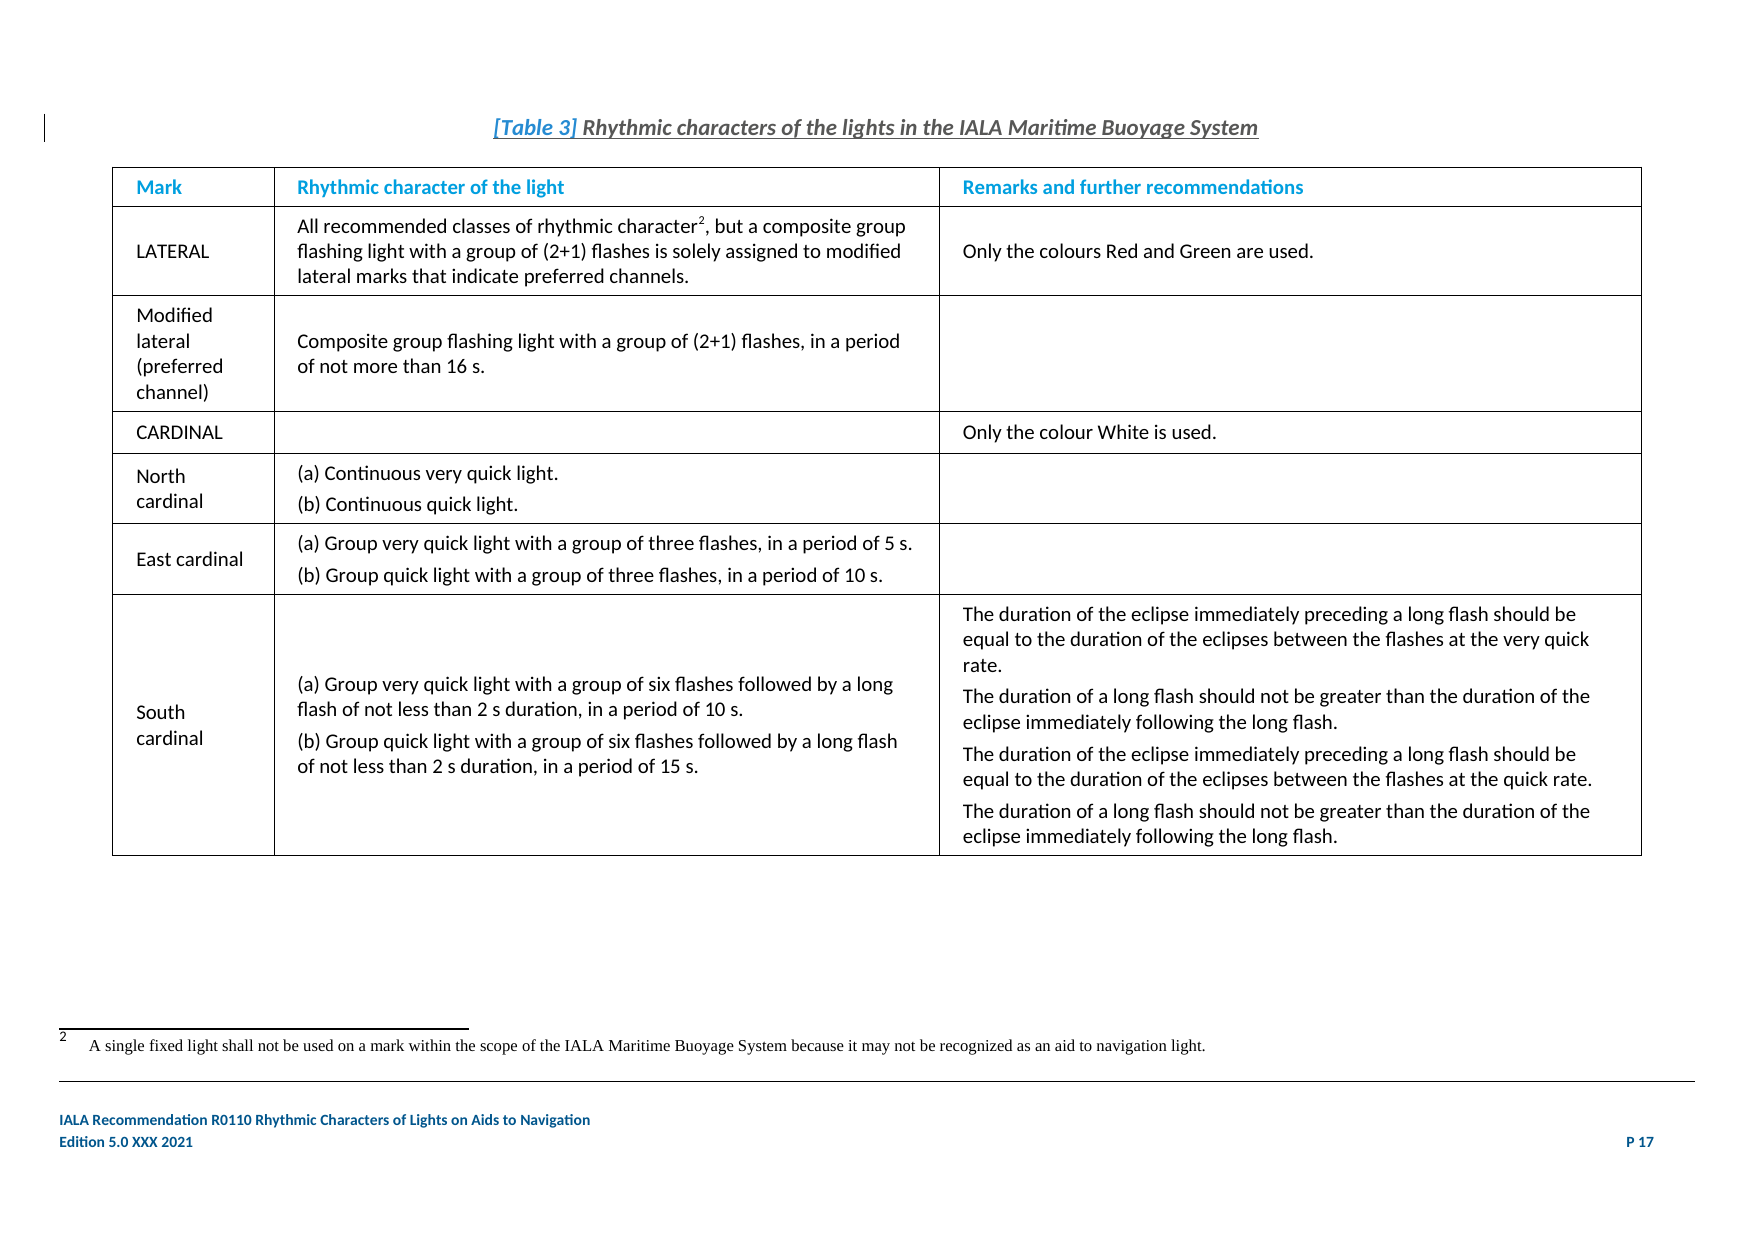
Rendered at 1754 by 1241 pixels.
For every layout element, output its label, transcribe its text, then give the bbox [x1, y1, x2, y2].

table_cell CARDINAL [113, 412, 274, 453]
table_cell Only the colours Red and Green are used. [940, 207, 1641, 295]
table_cell [940, 524, 1641, 594]
table_cell LATERAL [113, 207, 274, 295]
table_cell All recommended classes of rhythmic character, but a composite group flashing light with a group of (2+1) flashes is solely assigned to modified lateral marks that indicate preferred channels. [275, 207, 939, 295]
table_header Remarks and further recommendations [940, 168, 1641, 206]
table_cell The duration of the eclipse immediately preceding a long flash should be equal to the duration of the eclipses between the flashes at the very quick rate. The duration of a long flash should not be greater than the duration of the eclipse immediately following the long flash. The duration of the eclipse immediately preceding a long flash should be equal to the duration of the eclipses between the flashes at the quick rate. The duration of a long flash should not be greater than the duration of the eclipse immediately following the long flash. [940, 595, 1641, 855]
table_cell [940, 296, 1641, 411]
table_cell South cardinal [113, 595, 274, 855]
table_cell [940, 454, 1641, 523]
table_cell Composite group flashing light with a group of (2+1) flashes, in a period of not more than 16 s. [275, 296, 939, 411]
table_cell North cardinal [113, 454, 274, 523]
table_cell Only the colour White is used. [940, 412, 1641, 453]
table_header Mark [113, 168, 274, 206]
text Rhythmic characters of the lights in the IALA Maritime Buoyage System [59, 113, 1695, 142]
table_header Rhythmic character of the light [275, 168, 939, 206]
table_cell East cardinal [113, 524, 274, 594]
table_cell [275, 412, 939, 453]
table_cell Modified lateral (preferred channel) [113, 296, 274, 411]
table_cell (a) Group very quick light with a group of six flashes followed by a long flash of not less than 2 s duration, in a period of 10 s. (b) Group quick light with a group of six flashes followed by a long flash of not less than 2 s duration, in a period of 15 s. [275, 595, 939, 855]
table_cell (a) Continuous very quick light. (b) Continuous quick light. [275, 454, 939, 523]
table_cell (a) Group very quick light with a group of three flashes, in a period of 5 s. (b) Group quick light with a group of three flashes, in a period of 10 s. [275, 524, 939, 594]
